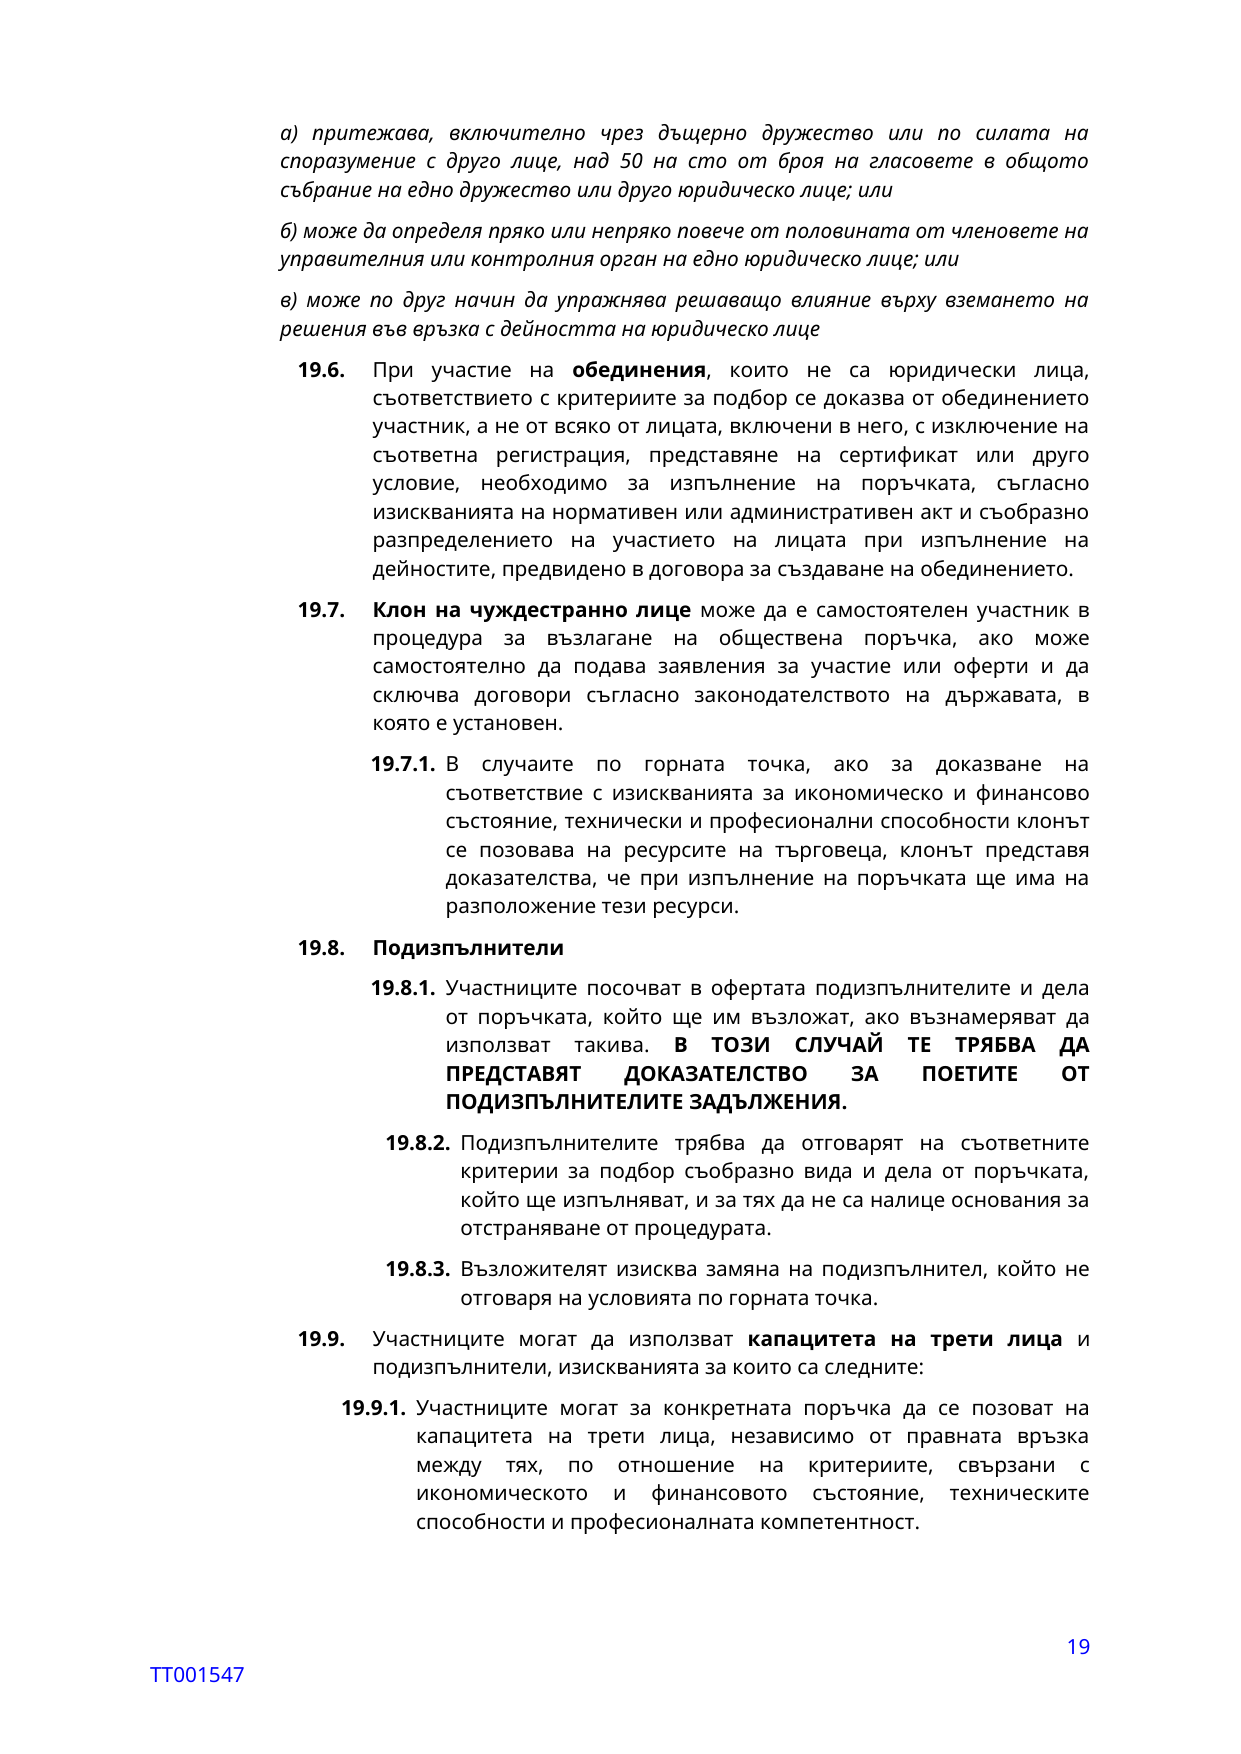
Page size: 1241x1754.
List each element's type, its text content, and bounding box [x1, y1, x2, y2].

text в) може по друг начин да упражнява решаващо влияние върху вземането на решения във връзка с дейността на юридическо лице [280, 285, 1090, 342]
list Участниците могат да използват капацитета на трети лица и подизпълнители, изискванията за които са следните: [297, 1324, 1090, 1381]
list В случаите по горната точка, ако за доказване на съответствие с изискванията за икономическо и финансово състояние, технически и професионални способности клонът се позовава на ресурсите на търговеца, клонът представя доказателства, че при изпълнение на поръчката ще има на разположение тези ресурси. [370, 749, 1090, 920]
list При участие на обединения, които не са юридически лица, съответствието с критериите за подбор се доказва от обединението участник, а не от всяко от лицата, включени в него, с изключение на съответна регистрация, представяне на сертификат или друго условие, необходимо за изпълнение на поръчката, съгласно изискванията на нормативен или административен акт и съобразно разпределението на участието на лицата при изпълнение на дейностите, предвидено в договора за създаване на обединението. [297, 355, 1090, 582]
list Подизпълнители [297, 933, 1090, 961]
text а) притежава, включително чрез дъщерно дружество или по силата на споразумение с друго лице, над 50 на сто от броя на гласовете в общото събрание на едно дружество или друго юридическо лице; или [280, 118, 1090, 203]
text б) може да определя пряко или непряко повече от половината от членовете на управителния или контролния орган на едно юридическо лице; или [280, 216, 1090, 273]
list Участниците могат за конкретната поръчка да се позоват на капацитета на трети лица, независимо от правната връзка между тях, по отношение на критериите, свързани с икономическото и финансовото състояние, техническите способности и професионалната компетентност. [341, 1393, 1090, 1535]
list Клон на чуждестранно лице може да е самостоятелен участник в процедура за възлагане на обществена поръчка, ако може самостоятелно да подава заявления за участие или оферти и да сключва договори съгласно законодателството на държавата, в която е установен. [297, 595, 1090, 737]
list Възложителят изисква замяна на подизпълнител, който не отговаря на условията по горната точка. [385, 1254, 1090, 1311]
list Подизпълнителите трябва да отговарят на съответните критерии за подбор съобразно вида и дела от поръчката, който ще изпълняват, и за тях да не са налице основания за отстраняване от процедурата. [385, 1128, 1090, 1242]
list Участниците посочват в офертата подизпълнителите и дела от поръчката, който ще им възложат, ако възнамеряват да използват такива. В ТОЗИ СЛУЧАЙ ТЕ ТРЯБВА ДА ПРЕДСТАВЯТ ДОКАЗАТЕЛСТВО ЗА ПОЕТИТЕ ОТ ПОДИЗПЪЛНИТЕЛИТЕ ЗАДЪЛЖЕНИЯ. [370, 973, 1090, 1116]
